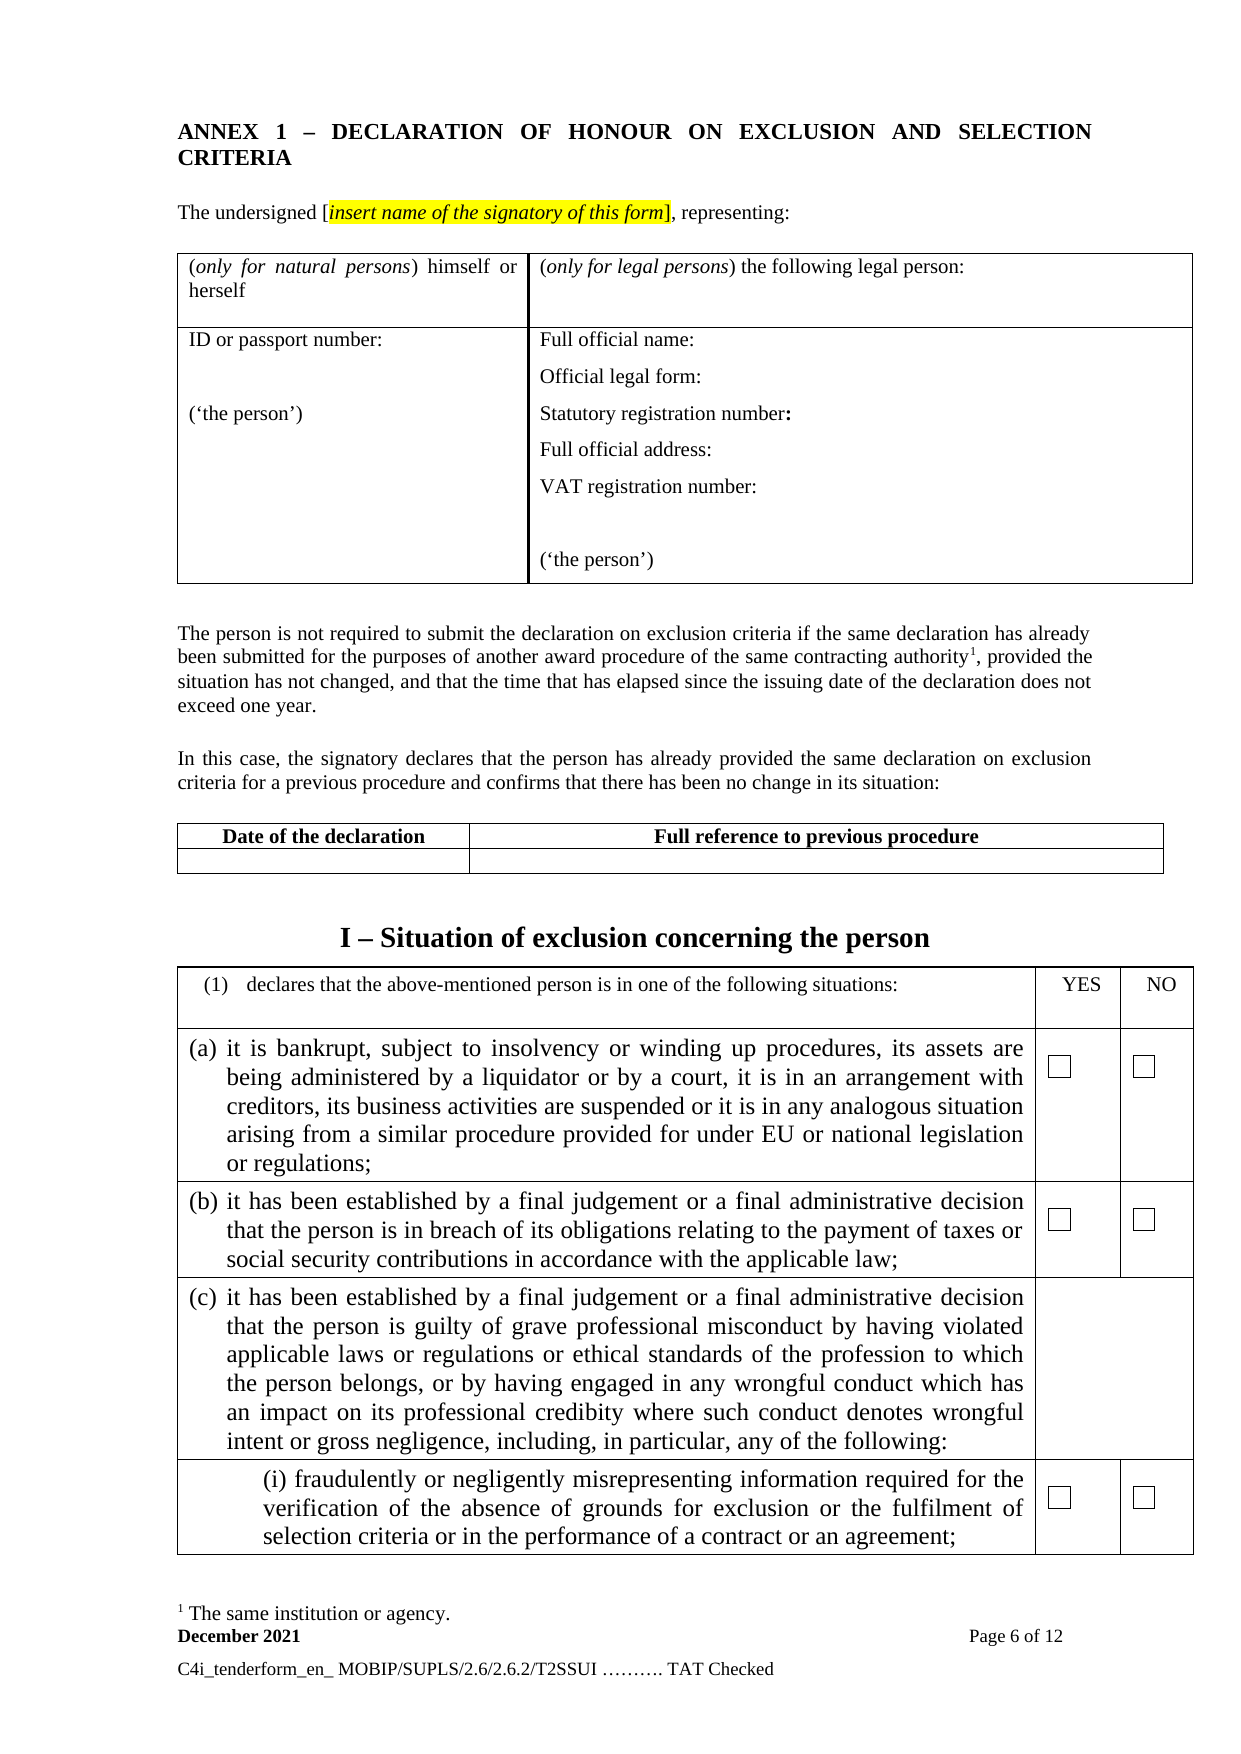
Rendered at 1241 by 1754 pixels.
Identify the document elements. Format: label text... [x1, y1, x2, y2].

table_cell [1036, 1460, 1120, 1554]
table_cell [1121, 1029, 1193, 1181]
title I – Situation of exclusion concerning the person [177, 920, 1092, 954]
text ANNEX 1 – DECLARATION OF HONOUR ON EXCLUSION AND SELECTION CRITERIA [177, 118, 1092, 171]
text In this case, the signatory declares that the person has already provided the same declaration on exclusion criteria for a previous procedure and confirms that there has been no change in its situation: [177, 746, 1092, 794]
table_cell it is bankrupt, subject to insolvency or winding up procedures, its assets are being administered by a liquidator or by a court, it is in an arrangement with creditors, its business activities are suspended or it is in any analogous situation arising from a similar procedure provided for under EU or national legislation or regulations; [178, 1029, 1035, 1181]
table_cell Full official name: Official legal form: Statutory registration number: Full official address: VAT registration number: (‘the person’) [530, 328, 1192, 583]
text The undersigned [insert name of the signatory of this form], representing: [671, 200, 1092, 224]
table_header declares that the above-mentioned person is in one of the following situations: [178, 968, 1035, 1028]
table_header Full reference to previous procedure [470, 824, 1163, 848]
table_cell [178, 849, 469, 873]
text The person is not required to submit the declaration on exclusion criteria if the same declaration has already been submitted for the purposes of another award procedure of the same contracting authority, provided the situation has not changed, and that the time that has elapsed since the issuing date of the declaration does not exceed one year. [177, 620, 1092, 717]
table_header YES [1036, 968, 1120, 1028]
table_header NO [1121, 968, 1193, 1028]
table_cell [1121, 1182, 1193, 1277]
table_cell [1036, 1182, 1120, 1277]
table_cell [1036, 1029, 1120, 1181]
table_cell ID or passport number: (‘the person’) [178, 328, 527, 583]
table_cell it has been established by a final judgement or a final administrative decision that the person is guilty of grave professional misconduct by having violated applicable laws or regulations or ethical standards of the profession to which the person belongs, or by having engaged in any wrongful conduct which has an impact on its professional credibity where such conduct denotes wrongful intent or gross negligence, including, in particular, any of the following: [178, 1278, 1035, 1459]
table_cell [470, 849, 1163, 873]
table_cell [1036, 1278, 1193, 1459]
table_cell (i) fraudulently or negligently misrepresenting information required for the verification of the absence of grounds for exclusion or the fulfilment of selection criteria or in the performance of a contract or an agreement; [178, 1460, 1035, 1554]
table_header Date of the declaration [178, 824, 469, 848]
table_header (only for natural persons) himself or herself [178, 254, 527, 327]
table_header (only for legal persons) the following legal person: [530, 254, 1192, 327]
table_cell [1121, 1460, 1193, 1554]
table_cell it has been established by a final judgement or a final administrative decision that the person is in breach of its obligations relating to the payment of taxes or social security contributions in accordance with the applicable law; [178, 1182, 1035, 1277]
